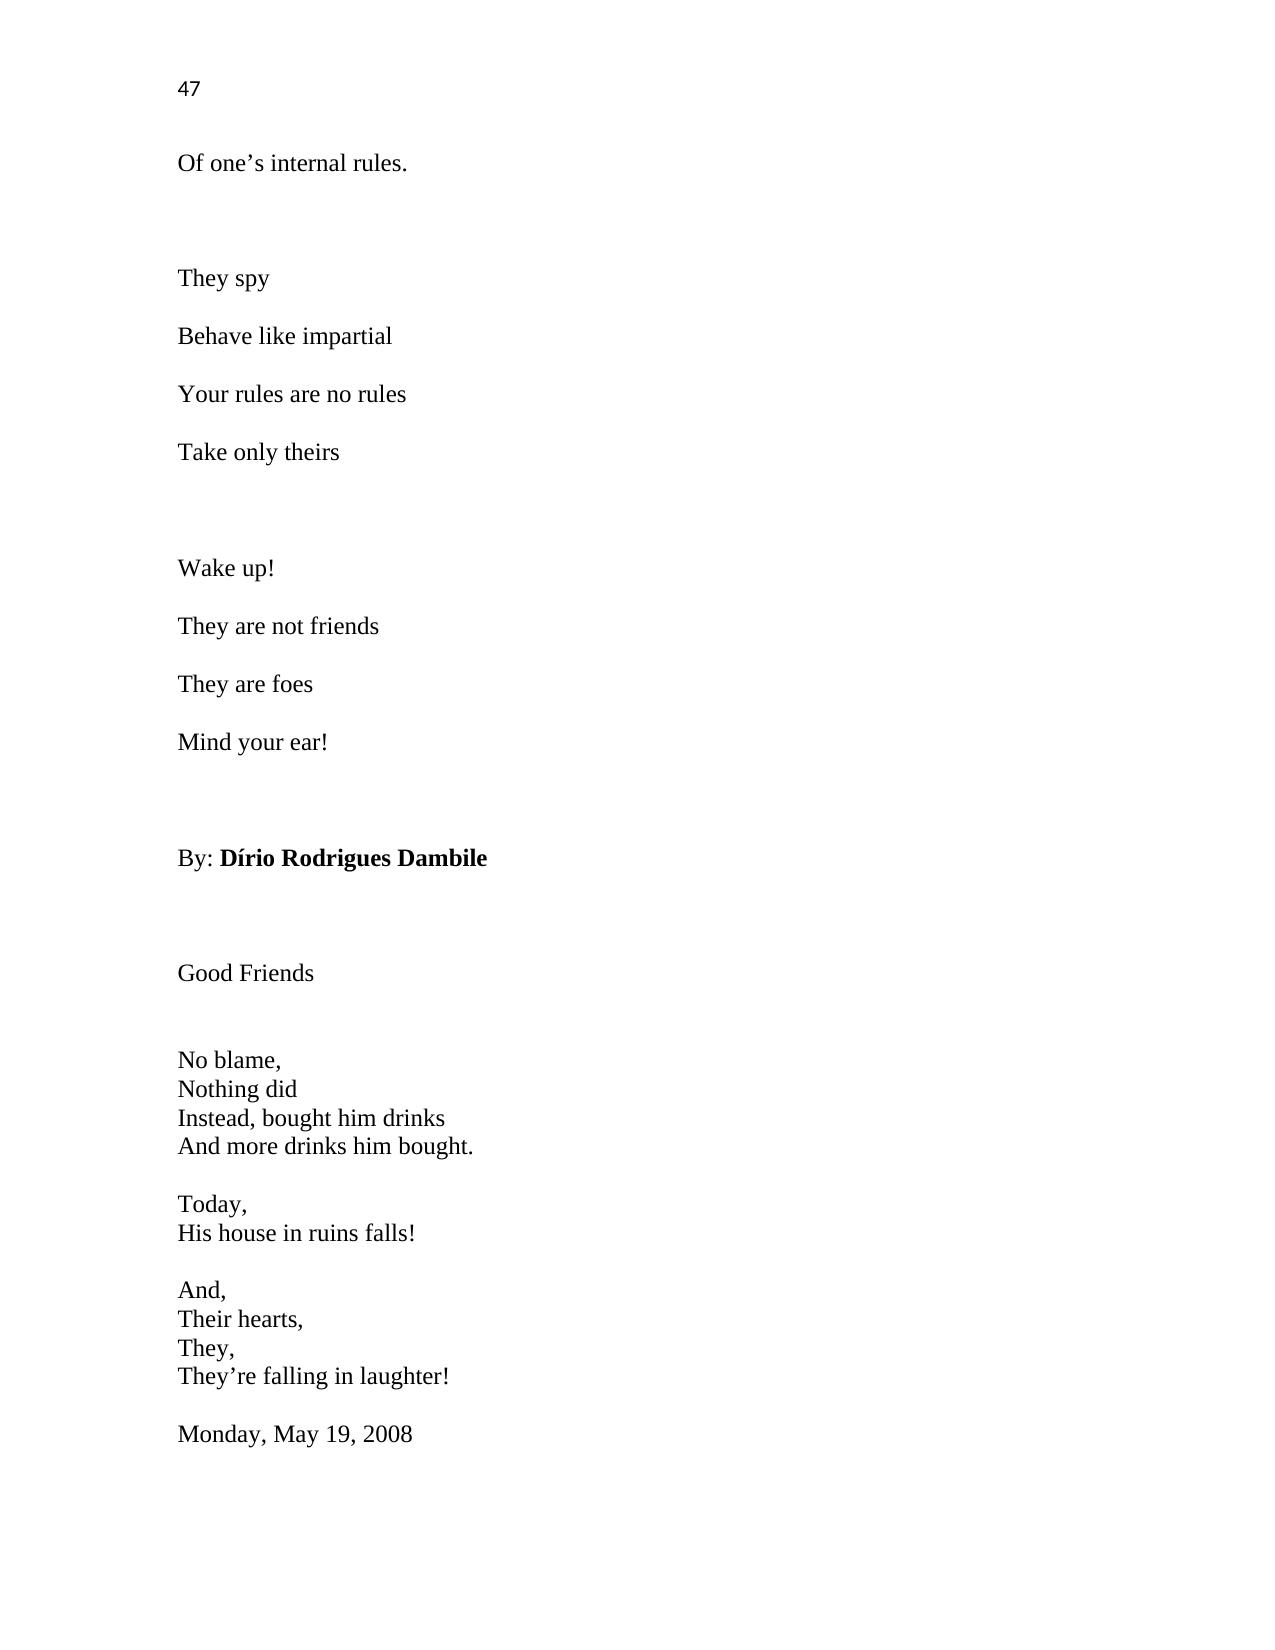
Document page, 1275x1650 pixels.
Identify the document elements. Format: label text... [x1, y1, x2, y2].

text They are foes [177, 669, 1098, 698]
text Of one’s internal rules. [177, 148, 1098, 176]
text They are not friends [177, 611, 1098, 640]
text No blame, Nothing did Instead, bought him drinks And more drinks him bought. Today, His house in ruins falls! And, Their hearts, They, They’re falling in laughter! [177, 1016, 1098, 1390]
text Wake up! [177, 553, 1098, 582]
text Good Friends [177, 958, 1098, 987]
text They spy [177, 263, 1098, 292]
text Take only theirs [177, 437, 1098, 466]
text Behave like impartial [177, 321, 1098, 350]
text Your rules are no rules [177, 379, 1098, 408]
text Monday, May 19, 2008 [177, 1419, 1098, 1448]
text Mind your ear! [177, 727, 1098, 756]
text By: Dírio Rodrigues Dambile [177, 843, 1098, 871]
